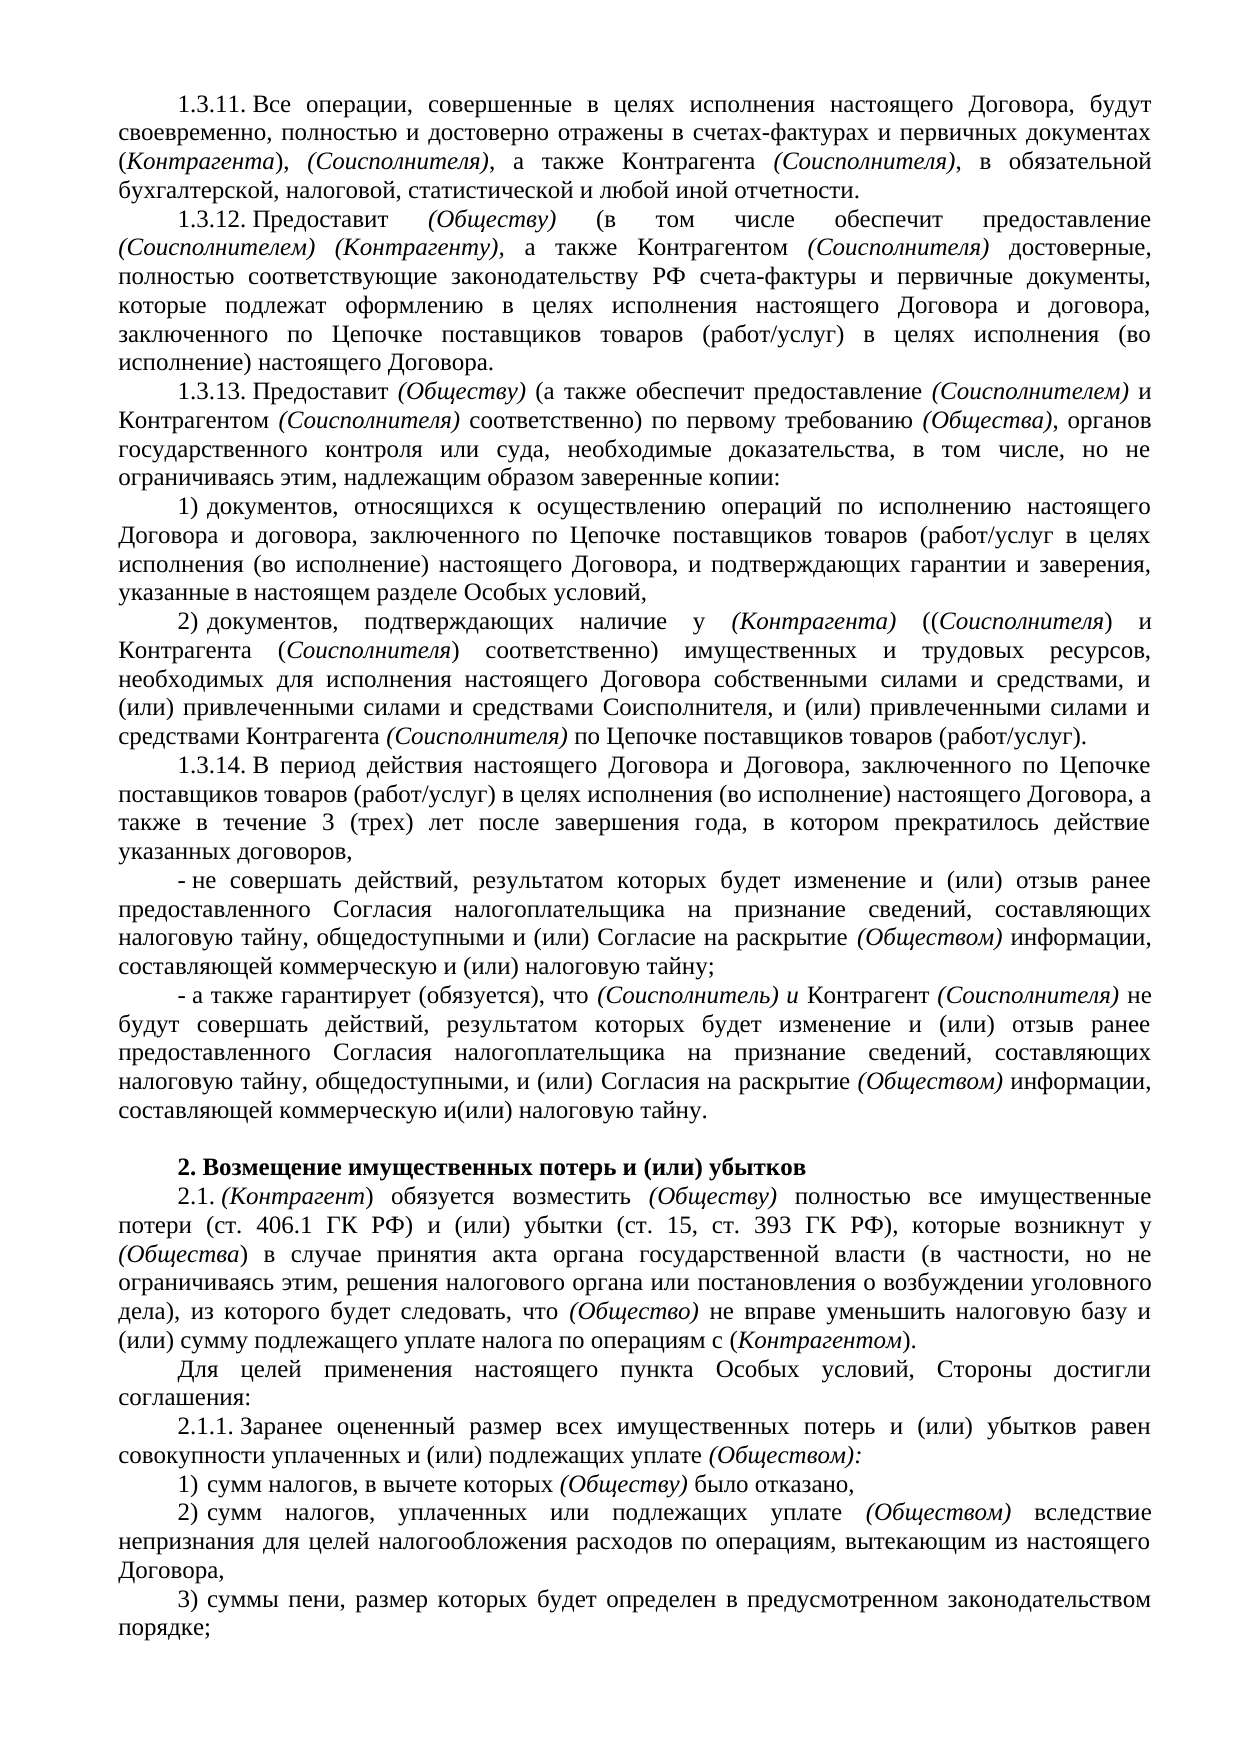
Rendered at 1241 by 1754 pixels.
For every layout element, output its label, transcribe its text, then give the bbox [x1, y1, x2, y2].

list документов, относящихся к осуществлению операций по исполнению настоящего Договора и договора, заключенного по Цепочке поставщиков товаров (работ/услуг в целях исполнения (во исполнение) настоящего Договора, и подтверждающих гарантии и заверения, указанные в настоящем разделе Особых условий, [118, 491, 1152, 606]
text 1.3.14. В период действия настоящего Договора и Договора, заключенного по Цепочке поставщиков товаров (работ/услуг) в целях исполнения (во исполнение) настоящего Договора, а также в течение 3 (трех) лет после завершения года, в котором прекратилось действие указанных договоров, [118, 750, 1152, 865]
text 2.1.1. Заранее оцененный размер всех имущественных потерь и (или) убытков равен совокупности уплаченных и (или) подлежащих уплате (Обществом): [118, 1411, 1152, 1469]
text - а также гарантирует (обязуется), что (Соисполнитель) и Контрагент (Соисполнителя) не будут совершать действий, результатом которых будет изменение и (или) отзыв ранее предоставленного Согласия налогоплательщика на признание сведений, составляющих налоговую тайну, общедоступными, и (или) Согласия на раскрытие (Обществом) информации, составляющей коммерческую и(или) налоговую тайну. [118, 980, 1152, 1124]
list суммы пени, размер которых будет определен в предусмотренном законодательством порядке; [118, 1584, 1152, 1641]
list сумм налогов, в вычете которых (Обществу) было отказано, [118, 1469, 1152, 1497]
text Для целей применения настоящего пункта Особых условий, Стороны достигли соглашения: [118, 1354, 1152, 1411]
text 2. Возмещение имущественных потерь и (или) убытков [118, 1152, 1152, 1181]
list сумм налогов, уплаченных или подлежащих уплате (Обществом) вследствие непризнания для целей налогообложения расходов по операциям, вытекающим из настоящего Договора, [118, 1497, 1152, 1584]
text - не совершать действий, результатом которых будет изменение и (или) отзыв ранее предоставленного Согласия налогоплательщика на признание сведений, составляющих налоговую тайну, общедоступными и (или) Согласие на раскрытие (Обществом) информации, составляющей коммерческую и (или) налоговую тайну; [118, 865, 1152, 980]
text 1.3.12. Предоставит (Обществу) (в том числе обеспечит предоставление (Соисполнителем) (Контрагенту), а также Контрагентом (Соисполнителя) достоверные, полностью соответствующие законодательству РФ счета-фактуры и первичные документы, которые подлежат оформлению в целях исполнения настоящего Договора и договора, заключенного по Цепочке поставщиков товаров (работ/услуг) в целях исполнения (во исполнение) настоящего Договора. [118, 204, 1152, 376]
list документов, подтверждающих наличие у (Контрагента) ((Соисполнителя) и Контрагента (Соисполнителя) соответственно) имущественных и трудовых ресурсов, необходимых для исполнения настоящего Договора собственными силами и средствами, и (или) привлеченными силами и средствами Соисполнителя, и (или) привлеченными силами и средствами Контрагента (Соисполнителя) по Цепочке поставщиков товаров (работ/услуг). [118, 606, 1152, 750]
text 2.1. (Контрагент) обязуется возместить (Обществу) полностью все имущественные потери (ст. 406.1 ГК РФ) и (или) убытки (ст. 15, ст. 393 ГК РФ), которые возникнут у (Общества) в случае принятия акта органа государственной власти (в частности, но не ограничиваясь этим, решения налогового органа или постановления о возбуждении уголовного дела), из которого будет следовать, что (Общество) не вправе уменьшить налоговую базу и (или) сумму подлежащего уплате налога по операциям с (Контрагентом). [118, 1181, 1152, 1354]
text 1.3.11. Все операции, совершенные в целях исполнения настоящего Договора, будут своевременно, полностью и достоверно отражены в счетах-фактурах и первичных документах (Контрагента), (Соисполнителя), а также Контрагента (Соисполнителя), в обязательной бухгалтерской, налоговой, статистической и любой иной отчетности. [118, 89, 1152, 204]
text 1.3.13. Предоставит (Обществу) (а также обеспечит предоставление (Соисполнителем) и Контрагентом (Соисполнителя) соответственно) по первому требованию (Общества), органов государственного контроля или суда, необходимые доказательства, в том числе, но не ограничиваясь этим, надлежащим образом заверенные копии: [118, 376, 1152, 491]
